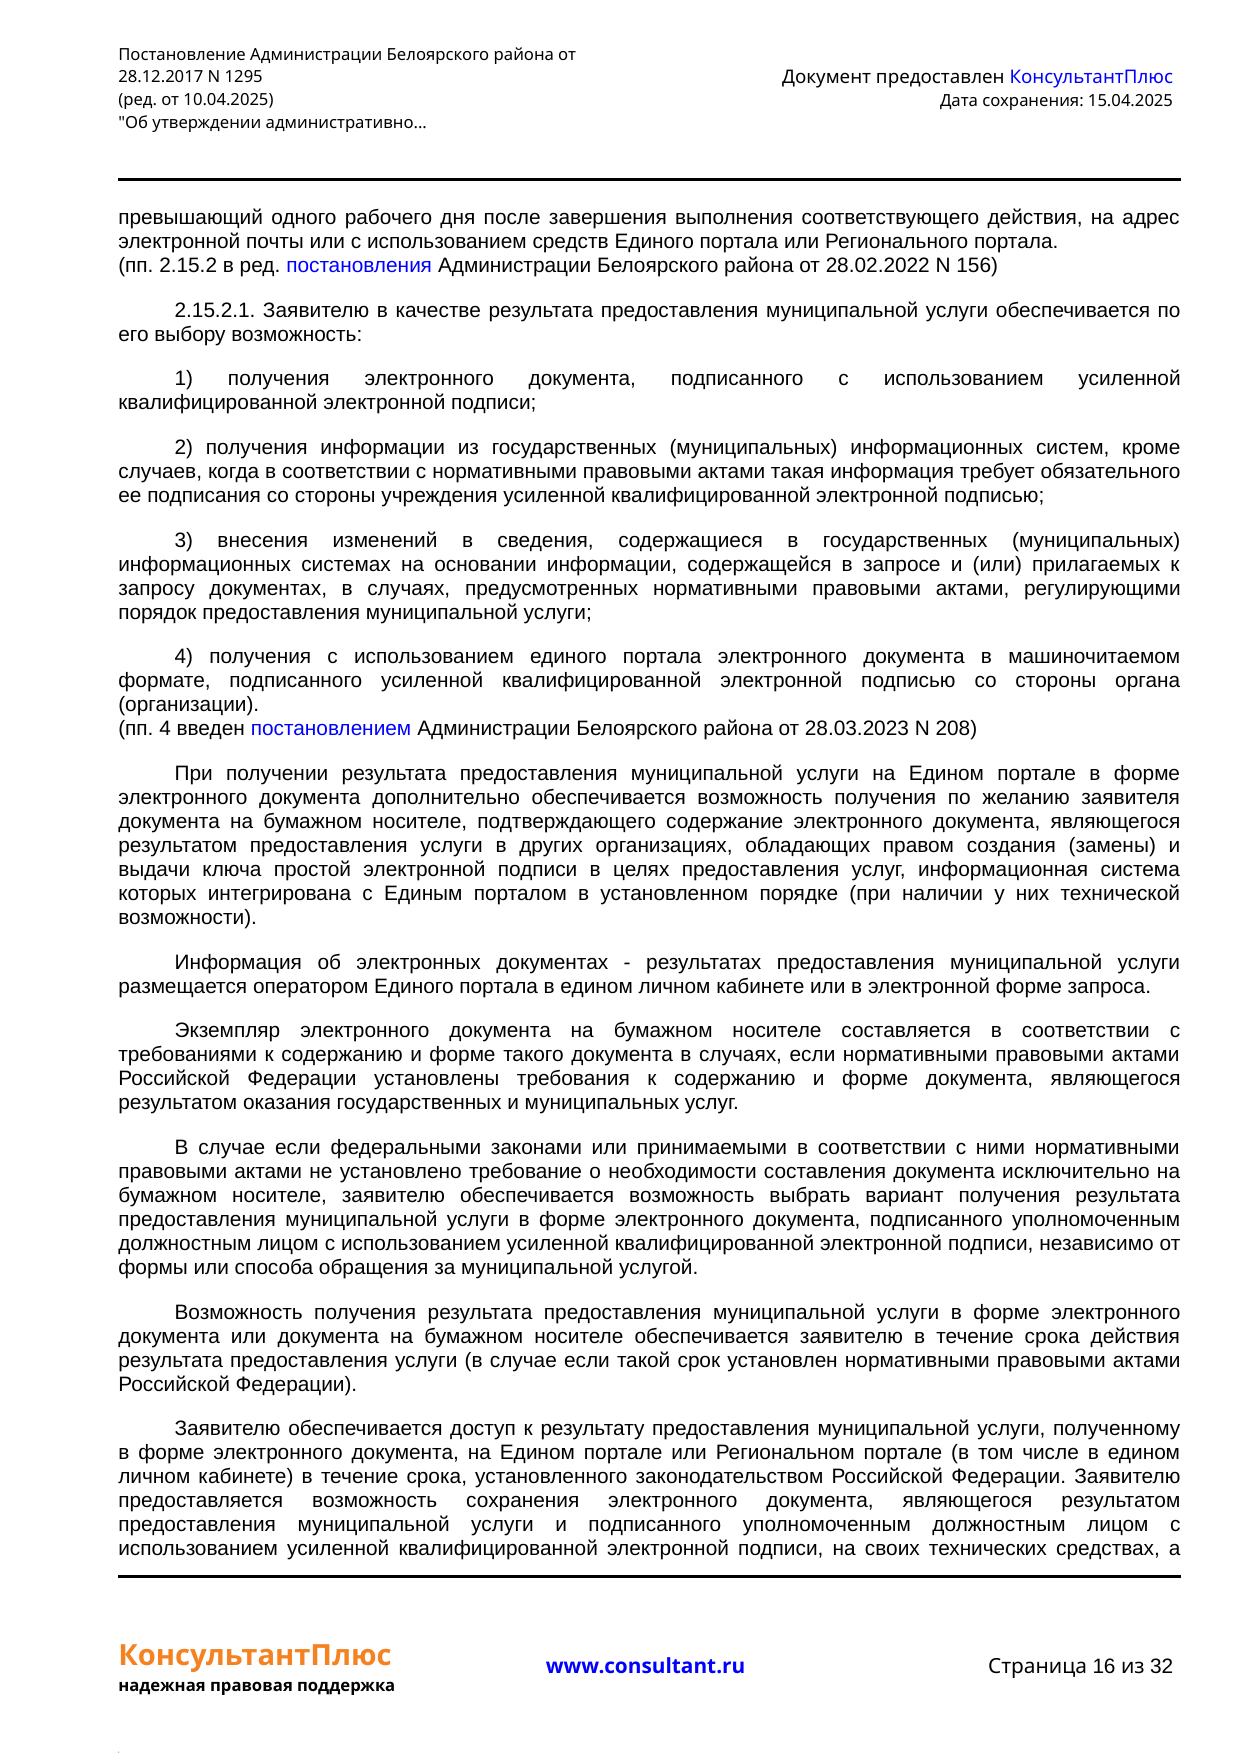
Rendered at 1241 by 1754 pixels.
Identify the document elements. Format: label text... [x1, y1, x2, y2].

text 4) получения с использованием единого портала электронного документа в машиночитаемом формате, подписанного усиленной квалифицированной электронной подписью со стороны органа (организации). [118, 644, 1181, 716]
text 2) получения информации из государственных (муниципальных) информационных систем, кроме случаев, когда в соответствии с нормативными правовыми актами такая информация требует обязательного ее подписания со стороны учреждения усиленной квалифицированной электронной подписью; [118, 435, 1181, 507]
text 3) внесения изменений в сведения, содержащиеся в государственных (муниципальных) информационных системах на основании информации, содержащейся в запросе и (или) прилагаемых к запросу документах, в случаях, предусмотренных нормативными правовыми актами, регулирующими порядок предоставления муниципальной услуги; [118, 528, 1181, 623]
text 1) получения электронного документа, подписанного с использованием усиленной квалифицированной электронной подписи; [118, 366, 1181, 414]
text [118, 205, 1181, 253]
text Информация об электронных документах - результатах предоставления муниципальной услуги размещается оператором Единого портала в едином личном кабинете или в электронной форме запроса. [118, 949, 1181, 997]
text (пп. 4 введен постановлением Администрации Белоярского района от 28.03.2023 N 208) [118, 716, 1181, 740]
text 2.15.2.1. Заявителю в качестве результата предоставления муниципальной услуги обеспечивается по его выбору возможность: [118, 297, 1181, 345]
text Экземпляр электронного документа на бумажном носителе составляется в соответствии с требованиями к содержанию и форме такого документа в случаях, если нормативными правовыми актами Российской Федерации установлены требования к содержанию и форме документа, являющегося результатом оказания государственных и муниципальных услуг. [118, 1018, 1181, 1114]
text При получении результата предоставления муниципальной услуги на Едином портале в форме электронного документа дополнительно обеспечивается возможность получения по желанию заявителя документа на бумажном носителе, подтверждающего содержание электронного документа, являющегося результатом предоставления услуги в других организациях, обладающих правом создания (замены) и выдачи ключа простой электронной подписи в целях предоставления услуг, информационная система которых интегрирована с Единым порталом в установленном порядке (при наличии у них технической возможности). [118, 761, 1181, 929]
text Возможность получения результата предоставления муниципальной услуги в форме электронного документа или документа на бумажном носителе обеспечивается заявителю в течение срока действия результата предоставления услуги (в случае если такой срок установлен нормативными правовыми актами Российской Федерации). [118, 1299, 1181, 1395]
text (пп. 2.15.2 в ред. постановления Администрации Белоярского района от 28.02.2022 N 156) [118, 253, 1181, 277]
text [118, 1416, 1181, 1560]
text В случае если федеральными законами или принимаемыми в соответствии с ними нормативными правовыми актами не установлено требование о необходимости составления документа исключительно на бумажном носителе, заявителю обеспечивается возможность выбрать вариант получения результата предоставления муниципальной услуги в форме электронного документа, подписанного уполномоченным должностным лицом с использованием усиленной квалифицированной электронной подписи, независимо от формы или способа обращения за муниципальной услугой. [118, 1135, 1181, 1279]
